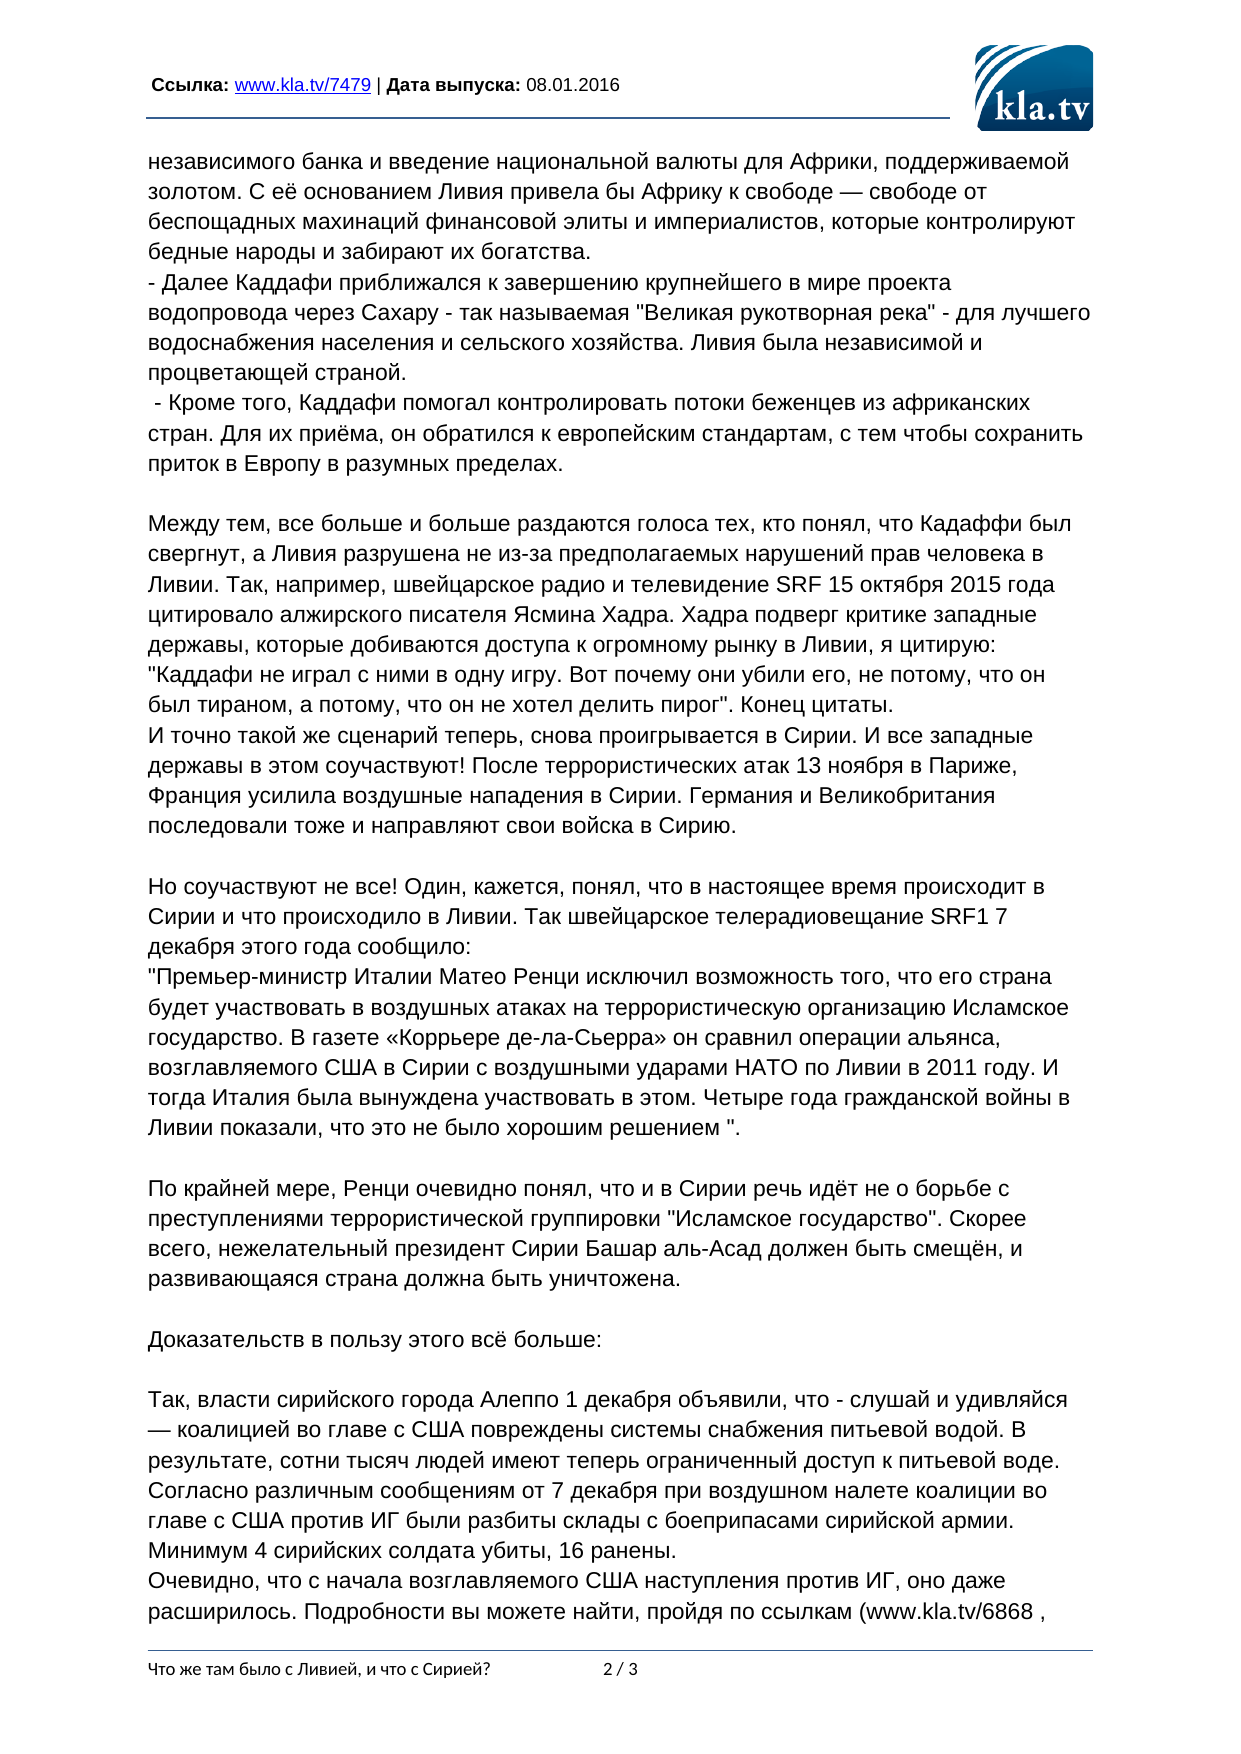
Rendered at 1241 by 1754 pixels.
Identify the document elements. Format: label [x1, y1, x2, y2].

text [148, 148, 1093, 1624]
